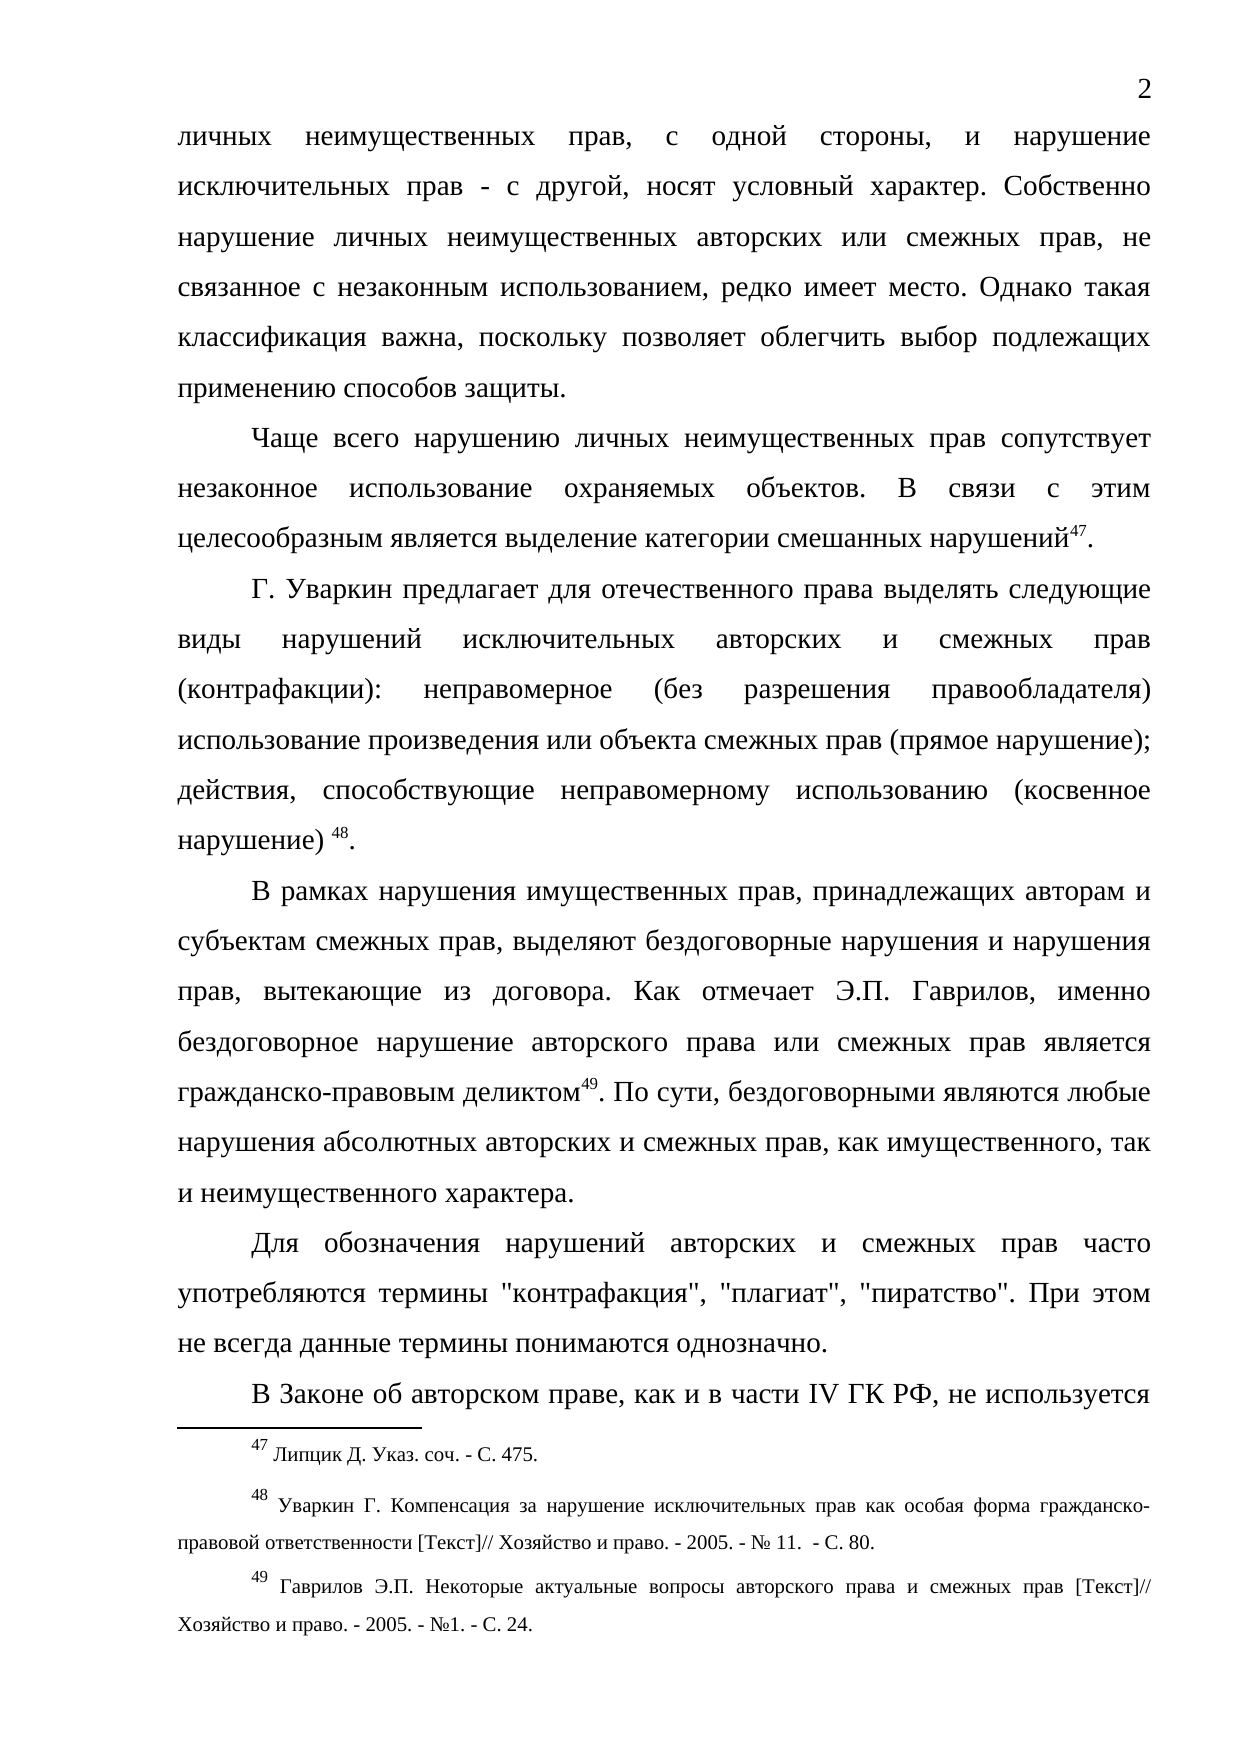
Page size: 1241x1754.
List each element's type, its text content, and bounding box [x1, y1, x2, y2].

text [177, 1376, 1152, 1409]
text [177, 118, 1152, 403]
text Для обозначения нарушений авторских и смежных прав часто употребляются термины "контрафакция", "плагиат", "пиратство". При этом не всегда данные термины понимаются однозначно. [177, 1225, 1152, 1359]
text В рамках нарушения имущественных прав, принадлежащих авторам и субъектам смежных прав, выделяют бездоговорные нарушения и нарушения прав, вытекающие из договора. Как отмечает Э.П. Гаврилов, именно бездоговорное нарушение авторского права или смежных прав является гражданско-правовым деликтом. По сути, бездоговорными являются любые нарушения абсолютных авторских и смежных прав, как имущественного, так и неимущественного характера. [177, 873, 1152, 1208]
text Чаще всего нарушению личных неимущественных прав сопутствует незаконное использование охраняемых объектов. В связи с этим целесообразным является выделение категории смешанных нарушений. [177, 420, 1152, 554]
text Г. Уваркин предлагает для отечественного права выделять следующие виды нарушений исключительных авторских и смежных прав (контрафакции): неправомерное (без разрешения правообладателя) использование произведения или объекта смежных прав (прямое нарушение); действия, способствующие неправомерному использованию (косвенное нарушение) . [177, 571, 1152, 856]
